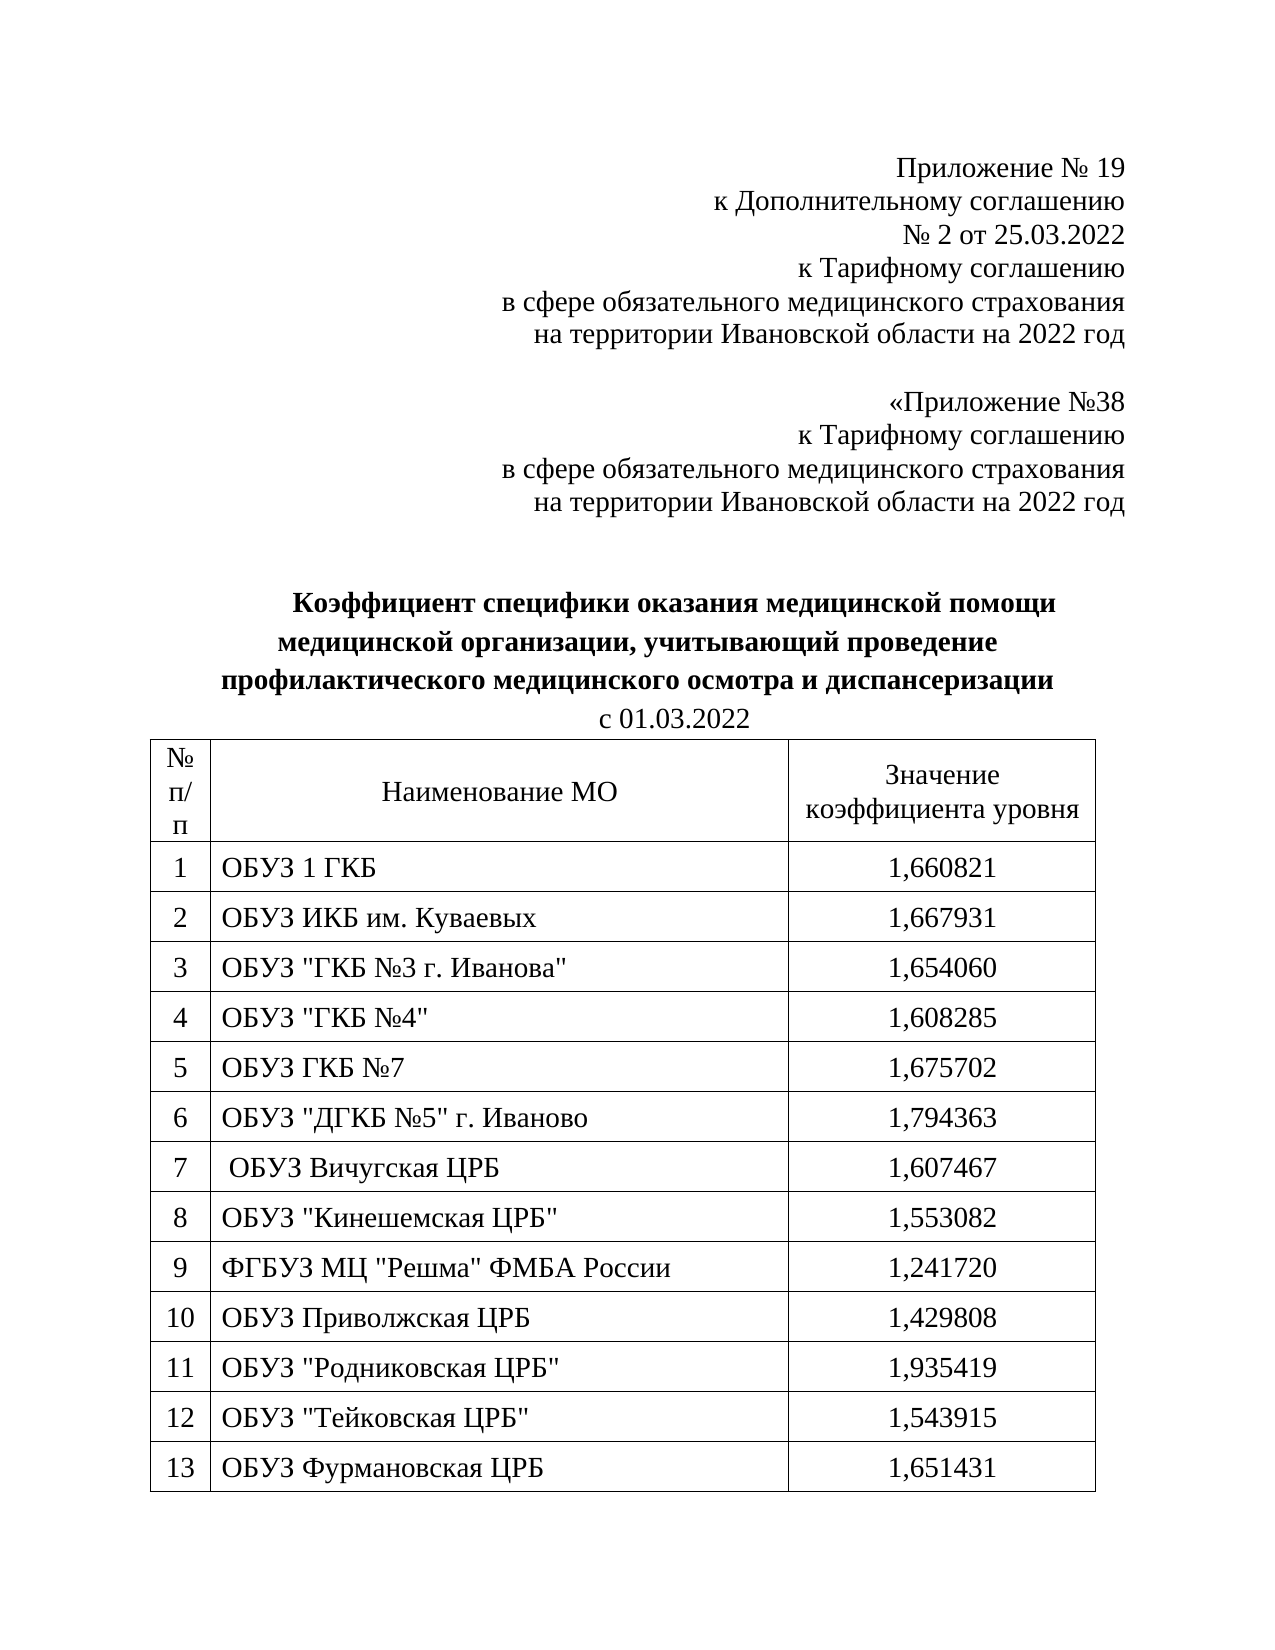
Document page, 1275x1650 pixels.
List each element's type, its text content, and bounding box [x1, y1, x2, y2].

table_cell 1,654060 [789, 942, 1095, 991]
table_cell ФГБУЗ МЦ "Решма" ФМБА России [211, 1242, 788, 1291]
table_cell ОБУЗ Фурмановская ЦРБ [211, 1442, 788, 1491]
text в сфере обязательного медицинского страхования [150, 284, 1125, 318]
table_cell 11 [151, 1342, 210, 1391]
text к Дополнительному соглашению [150, 183, 1125, 217]
text Коэффициент специфики оказания медицинской помощи медицинской организации, учитывающий проведение профилактического медицинского осмотра и диспансеризации [150, 585, 1125, 696]
text к Тарифному соглашению [150, 417, 1125, 451]
table_cell 1,543915 [789, 1392, 1095, 1441]
text Приложение № 19 [150, 150, 1125, 183]
table_cell 5 [151, 1042, 210, 1091]
table_cell 10 [151, 1292, 210, 1341]
table_cell 6 [151, 1092, 210, 1141]
table_cell 1,608285 [789, 992, 1095, 1041]
table_cell 3 [151, 942, 210, 991]
table_cell ОБУЗ Приволжская ЦРБ [211, 1292, 788, 1341]
table_cell ОБУЗ "ДГКБ №5" г. Иваново [211, 1092, 788, 1141]
table_cell 2 [151, 892, 210, 941]
table_cell 12 [151, 1392, 210, 1441]
table_cell ОБУЗ "Родниковская ЦРБ" [211, 1342, 788, 1391]
table_cell 1,794363 [789, 1092, 1095, 1141]
table_cell 8 [151, 1192, 210, 1241]
table_cell 9 [151, 1242, 210, 1291]
table_cell 1,660821 [789, 842, 1095, 891]
table_cell 7 [151, 1142, 210, 1191]
text в сфере обязательного медицинского страхования [150, 451, 1125, 484]
table_cell ОБУЗ 1 ГКБ [211, 842, 788, 891]
text № 2 от 25.03.2022 [150, 217, 1125, 251]
text на территории Ивановской области на 2022 год [150, 484, 1125, 518]
text на территории Ивановской области на 2022 год [150, 318, 1125, 350]
table_cell 1,935419 [789, 1342, 1095, 1391]
table_cell 1,429808 [789, 1292, 1095, 1341]
table_cell ОБУЗ "ГКБ №4" [211, 992, 788, 1041]
table_header Наименование МО [211, 740, 788, 841]
table_cell ОБУЗ ИКБ им. Куваевых [211, 892, 788, 941]
table_cell ОБУЗ ГКБ №7 [211, 1042, 788, 1091]
table_header Значение коэффициента уровня [789, 740, 1095, 841]
table_cell 4 [151, 992, 210, 1041]
table_cell 1,675702 [789, 1042, 1095, 1091]
table_cell 1,651431 [789, 1442, 1095, 1491]
text к Тарифному соглашению [150, 251, 1125, 284]
table_cell ОБУЗ "Тейковская ЦРБ" [211, 1392, 788, 1441]
text «Приложение №38 [150, 384, 1125, 417]
table_header № п/п [151, 740, 210, 841]
table_cell ОБУЗ Вичугская ЦРБ [211, 1142, 788, 1191]
table_cell 1,667931 [789, 892, 1095, 941]
table_cell ОБУЗ "Кинешемская ЦРБ" [211, 1192, 788, 1241]
text с 01.03.2022 [150, 701, 1125, 734]
table_cell ОБУЗ "ГКБ №3 г. Иванова" [211, 942, 788, 991]
table_cell 1,553082 [789, 1192, 1095, 1241]
table_cell 1,607467 [789, 1142, 1095, 1191]
table_cell 1,241720 [789, 1242, 1095, 1291]
table_cell 1 [151, 842, 210, 891]
table_cell 13 [151, 1442, 210, 1491]
